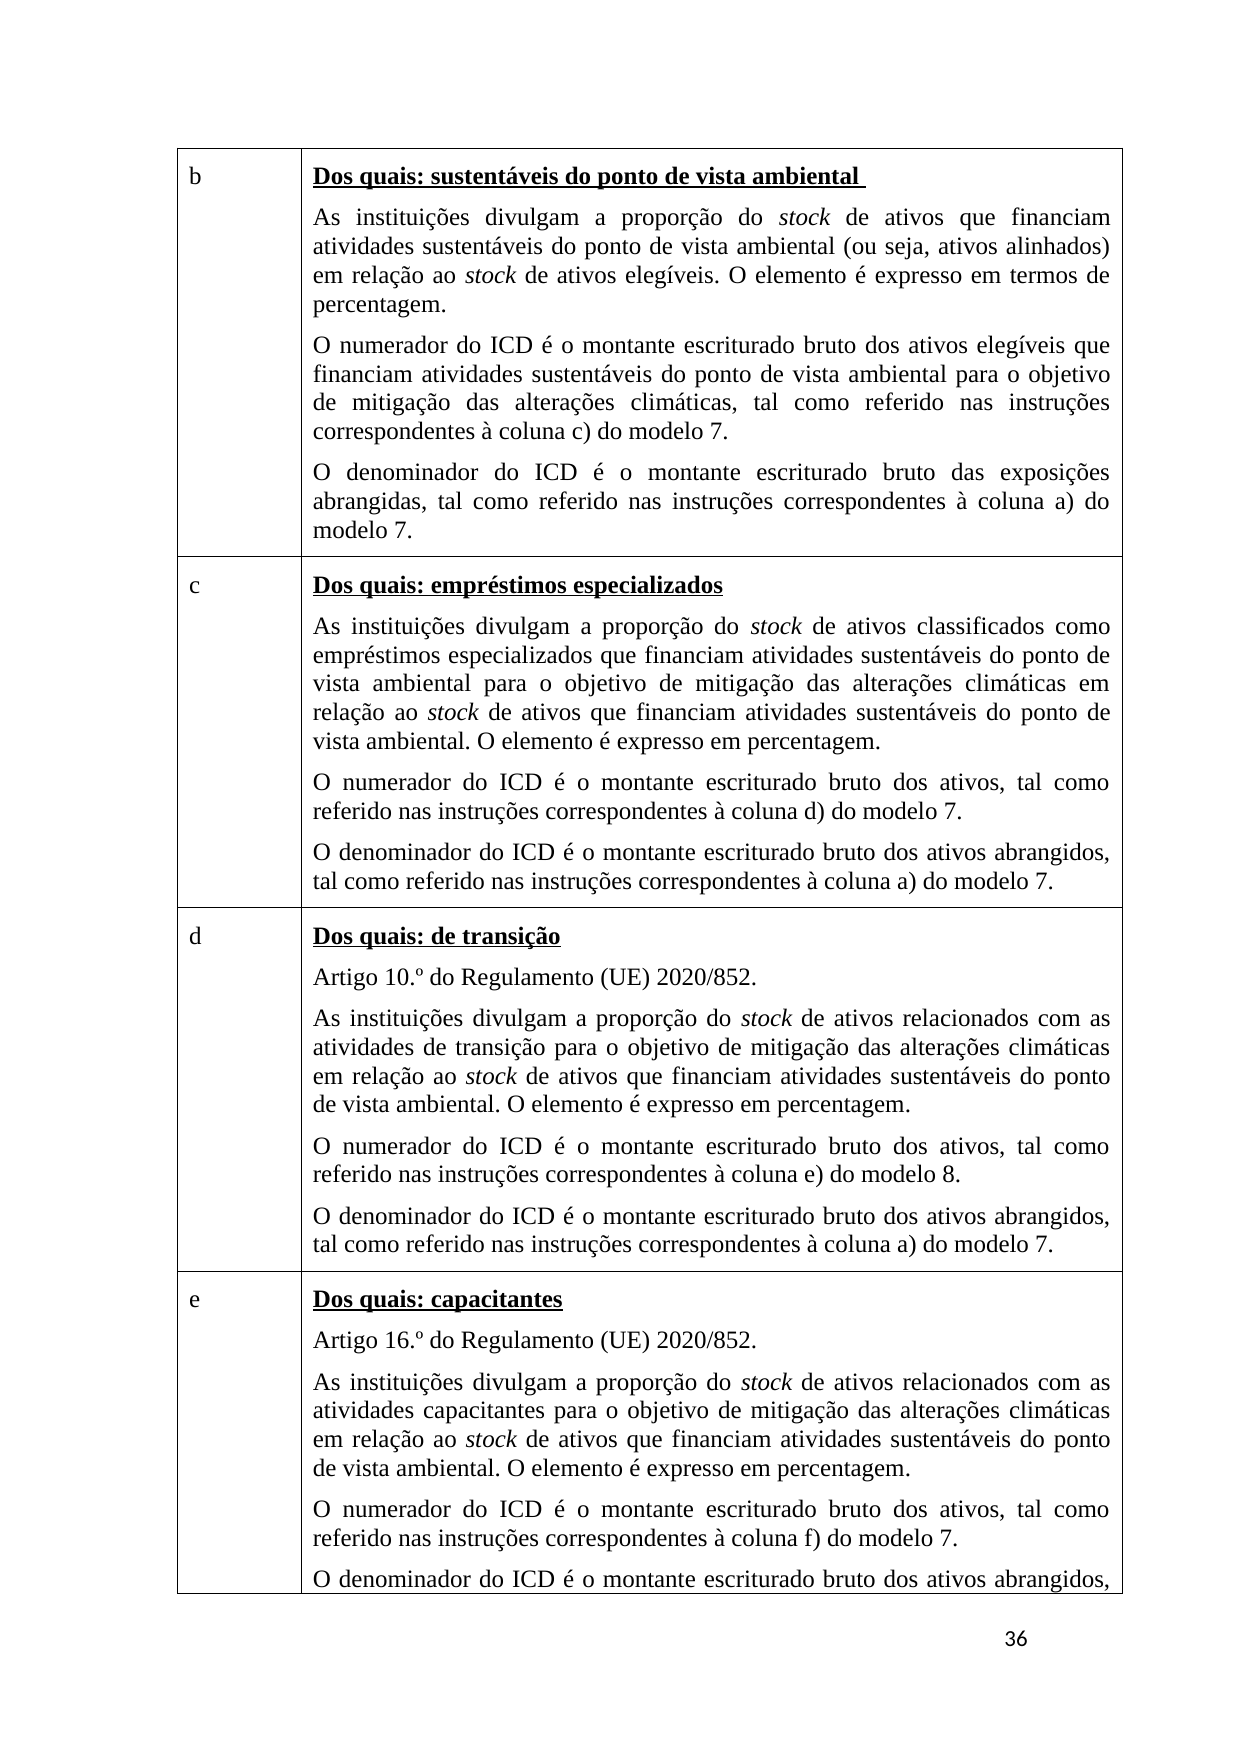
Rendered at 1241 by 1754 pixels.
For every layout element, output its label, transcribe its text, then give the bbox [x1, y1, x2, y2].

table_cell e [178, 1272, 301, 1593]
table_cell b [178, 149, 301, 556]
table_cell c [178, 557, 301, 907]
table_cell Dos quais: de transição Artigo 10.º do Regulamento (UE) 2020/852. As instituições divulgam a proporção do stock de ativos relacionados com as atividades de transição para o objetivo de mitigação das alterações climáticas em relação ao stock de ativos que financiam atividades sustentáveis do ponto de vista ambiental. O elemento é expresso em percentagem. O numerador do ICD é o montante escriturado bruto dos ativos, tal como referido nas instruções correspondentes à coluna e) do modelo 8. O denominador do ICD é o montante escriturado bruto dos ativos abrangidos, tal como referido nas instruções correspondentes à coluna a) do modelo 7. [302, 908, 1122, 1271]
table_cell Dos quais: empréstimos especializados As instituições divulgam a proporção do stock de ativos classificados como empréstimos especializados que financiam atividades sustentáveis do ponto de vista ambiental para o objetivo de mitigação das alterações climáticas em relação ao stock de ativos que financiam atividades sustentáveis do ponto de vista ambiental. O elemento é expresso em percentagem. O numerador do ICD é o montante escriturado bruto dos ativos, tal como referido nas instruções correspondentes à coluna d) do modelo 7. O denominador do ICD é o montante escriturado bruto dos ativos abrangidos, tal como referido nas instruções correspondentes à coluna a) do modelo 7. [302, 557, 1122, 907]
table_cell Dos quais: sustentáveis do ponto de vista ambiental As instituições divulgam a proporção do stock de ativos que financiam atividades sustentáveis do ponto de vista ambiental (ou seja, ativos alinhados) em relação ao stock de ativos elegíveis. O elemento é expresso em termos de percentagem. O numerador do ICD é o montante escriturado bruto dos ativos elegíveis que financiam atividades sustentáveis do ponto de vista ambiental para o objetivo de mitigação das alterações climáticas, tal como referido nas instruções correspondentes à coluna c) do modelo 7. O denominador do ICD é o montante escriturado bruto das exposições abrangidas, tal como referido nas instruções correspondentes à coluna a) do modelo 7. [302, 149, 1122, 556]
table_cell d [178, 908, 301, 1271]
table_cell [302, 1272, 1122, 1593]
